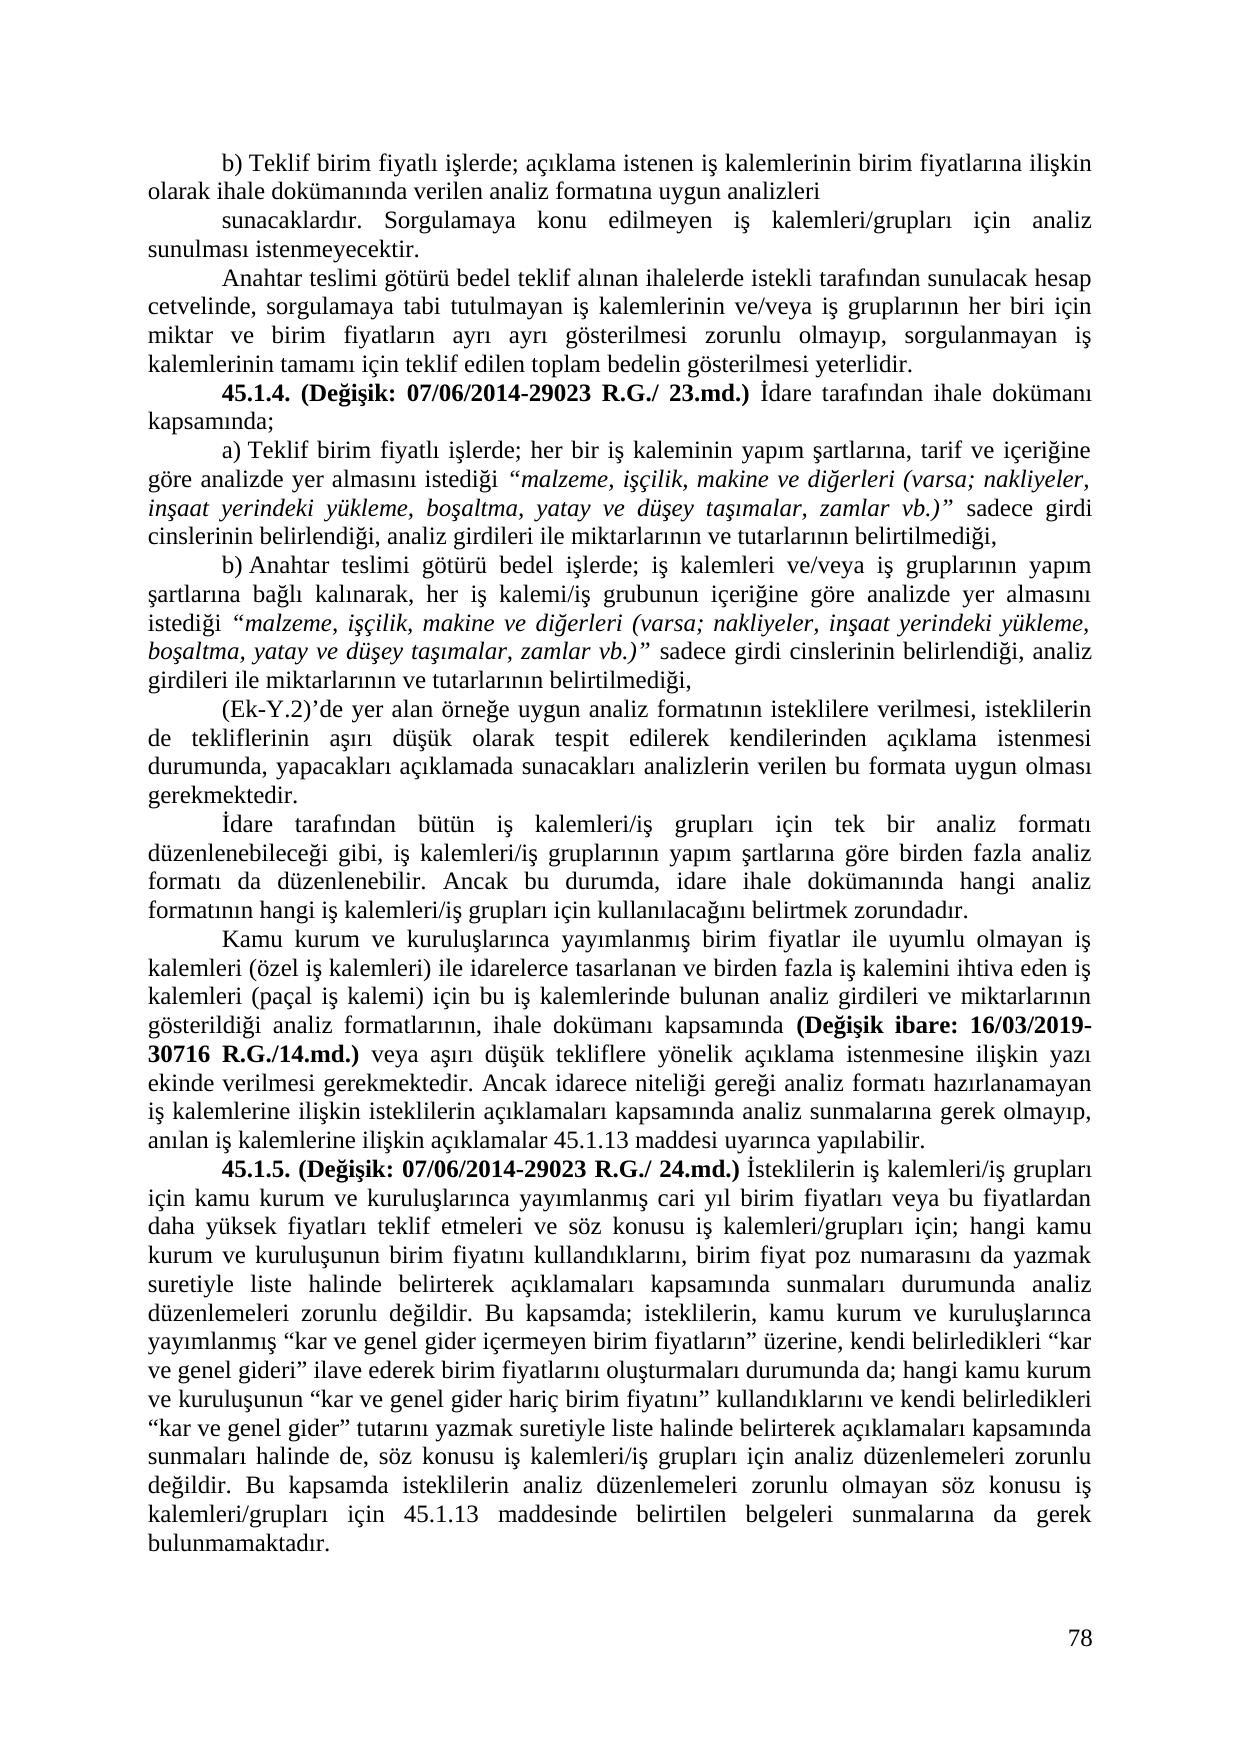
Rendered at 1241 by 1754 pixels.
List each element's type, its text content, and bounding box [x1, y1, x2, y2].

text Kamu kurum ve kuruluşlarınca yayımlanmış birim fiyatlar ile uyumlu olmayan iş kalemleri (özel iş kalemleri) ile idarelerce tasarlanan ve birden fazla iş kalemini ihtiva eden iş kalemleri (paçal iş kalemi) için bu iş kalemlerinde bulunan analiz girdileri ve miktarlarının gösterildiği analiz formatlarının, ihale dokümanı kapsamında (Değişik ibare: 16/03/2019-30716 R.G./14.md.) veya aşırı düşük tekliflere yönelik açıklama istenmesine ilişkin yazı ekinde verilmesi gerekmektedir. Ancak idarece niteliği gereği analiz formatı hazırlanamayan iş kalemlerine ilişkin isteklilerin açıklamaları kapsamında analiz sunmalarına gerek olmayıp, anılan iş kalemlerine ilişkin açıklamalar 45.1.13 maddesi uyarınca yapılabilir. [148, 924, 1092, 1154]
text İdare tarafından bütün iş kalemleri/iş grupları için tek bir analiz formatı düzenlenebileceği gibi, iş kalemleri/iş gruplarının yapım şartlarına göre birden fazla analiz formatı da düzenlenebilir. Ancak bu durumda, idare ihale dokümanında hangi analiz formatının hangi iş kalemleri/iş grupları için kullanılacağını belirtmek zorundadır. [148, 809, 1092, 924]
text (Ek-Y.2)’de yer alan örneğe uygun analiz formatının isteklilere verilmesi, isteklilerin de tekliflerinin aşırı düşük olarak tespit edilerek kendilerinden açıklama istenmesi durumunda, yapacakları açıklamada sunacakları analizlerin verilen bu formata uygun olması gerekmektedir. [148, 694, 1092, 809]
text a) Teklif birim fiyatlı işlerde; her bir iş kaleminin yapım şartlarına, tarif ve içeriğine göre analizde yer almasını istediği “malzeme, işçilik, makine ve diğerleri (varsa; nakliyeler, inşaat yerindeki yükleme, boşaltma, yatay ve düşey taşımalar, zamlar vb.)” sadece girdi cinslerinin belirlendiği, analiz girdileri ile miktarlarının ve tutarlarının belirtilmediği, [148, 435, 1092, 550]
text Anahtar teslimi götürü bedel teklif alınan ihalelerde istekli tarafından sunulacak hesap cetvelinde, sorgulamaya tabi tutulmayan iş kalemlerinin ve/veya iş gruplarının her biri için miktar ve birim fiyatların ayrı ayrı gösterilmesi zorunlu olmayıp, sorgulanmayan iş kalemlerinin tamamı için teklif edilen toplam bedelin gösterilmesi yeterlidir. [148, 263, 1092, 378]
text sunacaklardır. Sorgulamaya konu edilmeyen iş kalemleri/grupları için analiz sunulması istenmeyecektir. [148, 205, 1092, 263]
text 45.1.4. (Değişik: 07/06/2014-29023 R.G./ 23.md.) İdare tarafından ihale dokümanı kapsamında; [148, 378, 1092, 435]
text b) Anahtar teslimi götürü bedel işlerde; iş kalemleri ve/veya iş gruplarının yapım şartlarına bağlı kalınarak, her iş kalemi/iş grubunun içeriğine göre analizde yer almasını istediği “malzeme, işçilik, makine ve diğerleri (varsa; nakliyeler, inşaat yerindeki yükleme, boşaltma, yatay ve düşey taşımalar, zamlar vb.)” sadece girdi cinslerinin belirlendiği, analiz girdileri ile miktarlarının ve tutarlarının belirtilmediği, [148, 550, 1092, 694]
text b) Teklif birim fiyatlı işlerde; açıklama istenen iş kalemlerinin birim fiyatlarına ilişkin olarak ihale dokümanında verilen analiz formatına uygun analizleri [148, 148, 1092, 205]
text 45.1.5. (Değişik: 07/06/2014-29023 R.G./ 24.md.) İsteklilerin iş kalemleri/iş grupları için kamu kurum ve kuruluşlarınca yayımlanmış cari yıl birim fiyatları veya bu fiyatlardan daha yüksek fiyatları teklif etmeleri ve söz konusu iş kalemleri/grupları için; hangi kamu kurum ve kuruluşunun birim fiyatını kullandıklarını, birim fiyat poz numarasını da yazmak suretiyle liste halinde belirterek açıklamaları kapsamında sunmaları durumunda analiz düzenlemeleri zorunlu değildir. Bu kapsamda; isteklilerin, kamu kurum ve kuruluşlarınca yayımlanmış “kar ve genel gider içermeyen birim fiyatların” üzerine, kendi belirledikleri “kar ve genel gideri” ilave ederek birim fiyatlarını oluşturmaları durumunda da; hangi kamu kurum ve kuruluşunun “kar ve genel gider hariç birim fiyatını” kullandıklarını ve kendi belirledikleri “kar ve genel gider” tutarını yazmak suretiyle liste halinde belirterek açıklamaları kapsamında sunmaları halinde de, söz konusu iş kalemleri/iş grupları için analiz düzenlemeleri zorunlu değildir. Bu kapsamda isteklilerin analiz düzenlemeleri zorunlu olmayan söz konusu iş kalemleri/grupları için 45.1.13 maddesinde belirtilen belgeleri sunmalarına da gerek bulunmamaktadır. [148, 1154, 1092, 1556]
